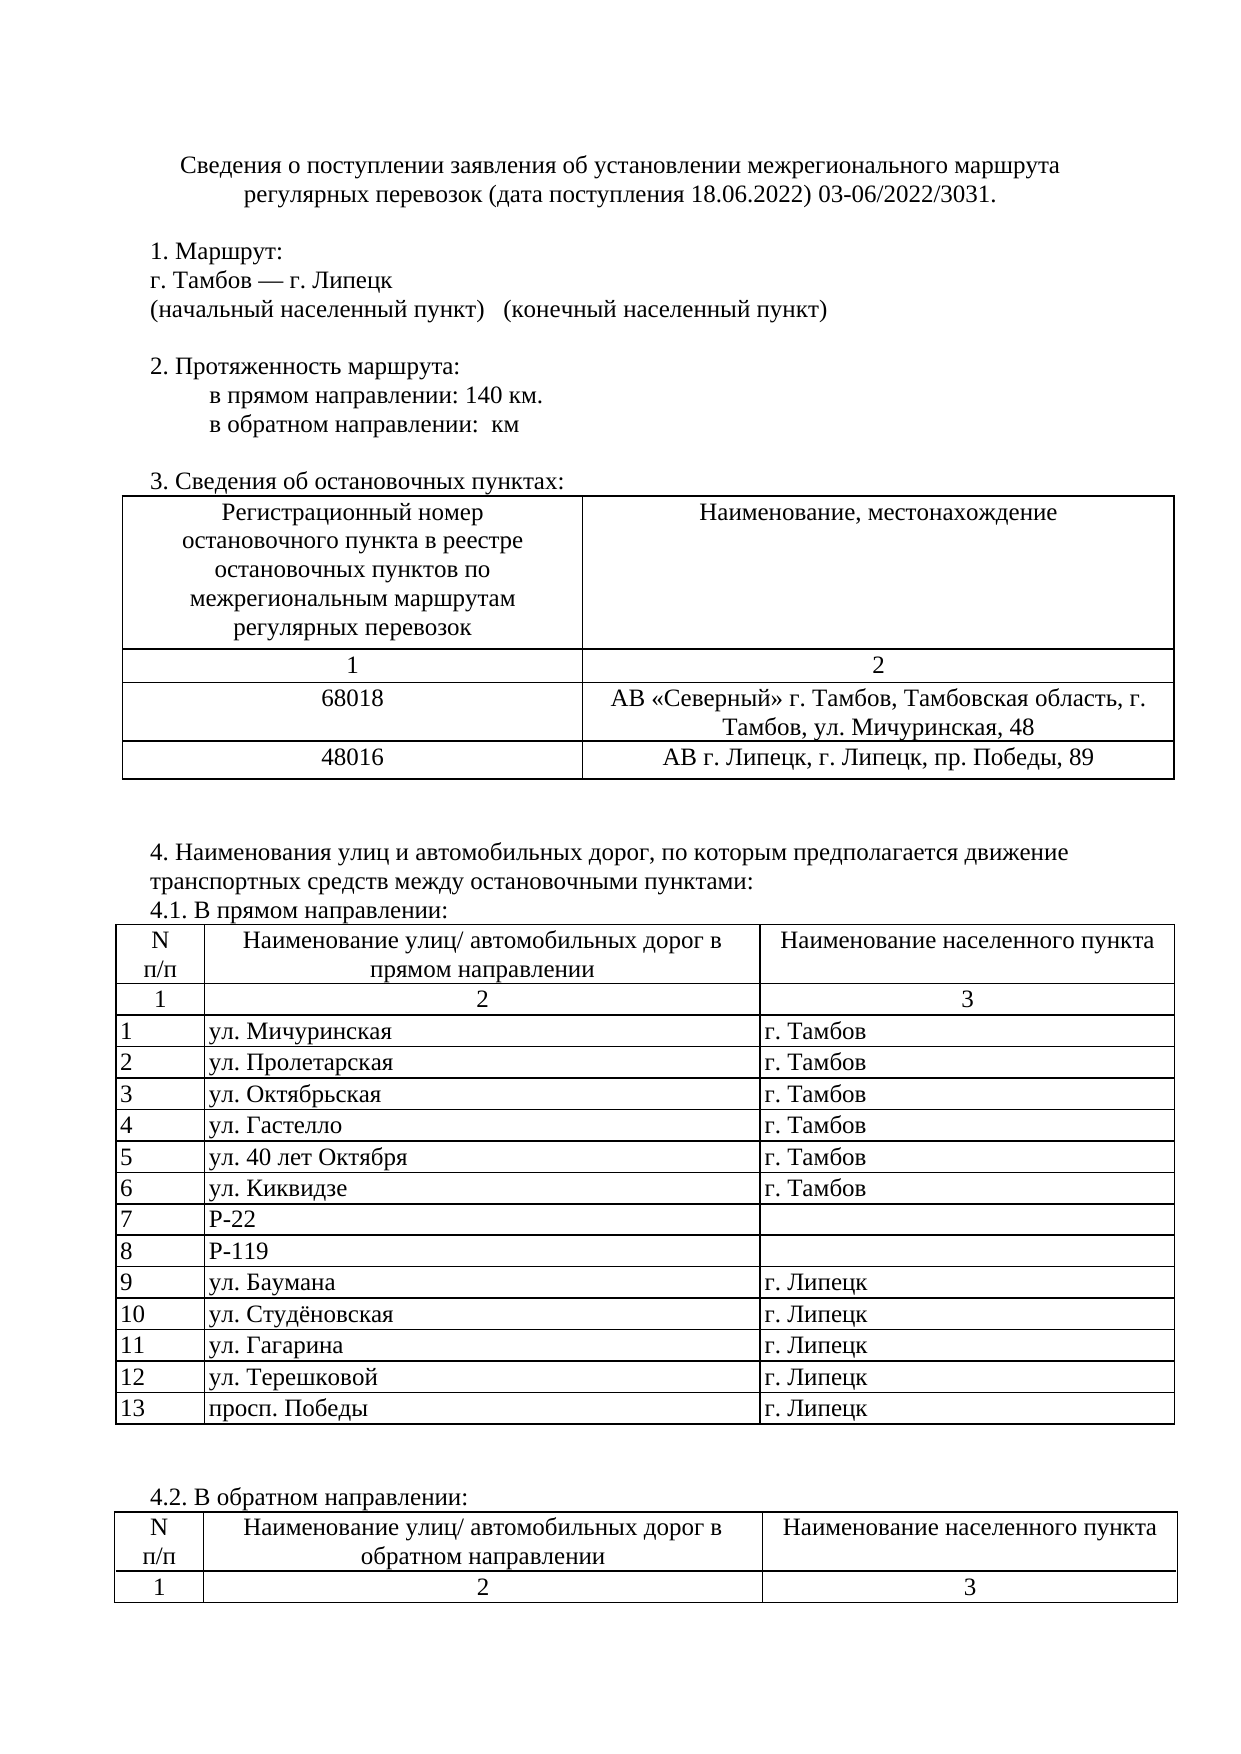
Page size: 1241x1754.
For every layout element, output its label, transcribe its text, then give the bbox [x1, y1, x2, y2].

table_cell ул. Октябрьская [205, 1079, 759, 1108]
table_cell ул. Гастелло [205, 1110, 759, 1140]
table_cell г. Липецк [761, 1267, 1174, 1297]
table_cell 1 [115, 1571, 203, 1601]
table_cell 2 [117, 1047, 204, 1077]
table_cell 11 [117, 1330, 204, 1360]
table_cell ул. Киквидзе [205, 1173, 759, 1203]
table_header Наименование, местонахождение [583, 497, 1173, 648]
text 4.2. В обратном направлении: [150, 1482, 1090, 1511]
table_header Наименование улиц/ автомобильных дорог в прямом направлении [205, 925, 759, 983]
table_cell г. Липецк [761, 1362, 1174, 1392]
table_header Наименование населенного пункта [763, 1513, 1177, 1570]
table_cell АВ «Северный» г. Тамбов, Тамбовская область, г. Тамбов, ул. Мичуринская, 48 [583, 683, 1173, 740]
table_cell 9 [117, 1267, 204, 1297]
table_cell ул. 40 лет Октября [205, 1142, 759, 1171]
text 4. Наименования улиц и автомобильных дорог, по которым предполагается движение транспортных средств между остановочными пунктами: [150, 837, 1090, 895]
table_cell 1 [117, 984, 204, 1014]
text в прямом направлении: 140 км. [150, 380, 1090, 409]
table_cell 4 [117, 1110, 204, 1140]
table_cell ул. Баумана [205, 1267, 759, 1297]
table_cell г. Тамбов [761, 1016, 1174, 1046]
table_cell 5 [117, 1142, 204, 1171]
table_header Регистрационный номер остановочного пункта в реестре остановочных пунктов по межрегиональным маршрутам регулярных перевозок [123, 497, 582, 648]
table_header Наименование улиц/ автомобильных дорог в обратном направлении [204, 1513, 762, 1570]
text Сведения о поступлении заявления об установлении межрегионального маршрута регулярных перевозок (дата поступления 18.06.2022) 03-06/2022/3031. [150, 150, 1090, 207]
table_cell 2 [204, 1572, 762, 1601]
table_cell 3 [763, 1570, 1177, 1601]
table_cell Р-22 [205, 1205, 759, 1234]
text (начальный населенный пункт) (конечный населенный пункт) [150, 294, 1090, 322]
table_cell 1 [117, 1016, 204, 1046]
table_cell ул. Студёновская [205, 1299, 759, 1329]
table_cell 2 [583, 650, 1173, 681]
table_cell 6 [117, 1173, 204, 1203]
table_cell г. Липецк [761, 1299, 1174, 1329]
table_cell ул. Терешковой [205, 1362, 759, 1392]
table_cell 13 [117, 1393, 204, 1423]
text в обратном направлении: км [150, 409, 1090, 437]
table_cell г. Тамбов [761, 1142, 1174, 1171]
table_cell г. Тамбов [761, 1173, 1174, 1203]
table_header Наименование населенного пункта [761, 925, 1174, 983]
table_cell 68018 [123, 683, 582, 740]
table_cell Р-119 [205, 1236, 759, 1266]
table_header N п/п [117, 925, 204, 983]
text г. Тамбов — г. Липецк [150, 265, 1090, 294]
table_cell [761, 1205, 1174, 1234]
table_cell г. Тамбов [761, 1079, 1174, 1108]
table_cell г. Тамбов [761, 1110, 1174, 1140]
table_cell ул. Гагарина [205, 1330, 759, 1360]
table_cell 3 [761, 984, 1174, 1014]
text 1. Маршрут: [150, 236, 1090, 265]
table_cell 48016 [123, 742, 582, 778]
table_cell 10 [117, 1299, 204, 1329]
table_header N п/п [115, 1513, 203, 1570]
table_cell 3 [117, 1079, 204, 1108]
text 3. Сведения об остановочных пунктах: [150, 466, 1090, 495]
table_cell 2 [205, 984, 759, 1014]
table_cell 12 [117, 1362, 204, 1392]
table_cell 7 [117, 1205, 204, 1234]
table_cell [761, 1236, 1174, 1266]
text 4.1. В прямом направлении: [150, 895, 1090, 924]
text 2. Протяженность маршрута: [150, 351, 1090, 380]
table_cell г. Тамбов [761, 1047, 1174, 1077]
table_cell 1 [123, 650, 582, 681]
table_cell г. Липецк [761, 1393, 1174, 1423]
table_cell ул. Мичуринская [205, 1016, 759, 1046]
table_cell АВ г. Липецк, г. Липецк, пр. Победы, 89 [583, 742, 1173, 778]
table_cell просп. Победы [205, 1393, 759, 1423]
table_cell 8 [117, 1236, 204, 1266]
table_cell ул. Пролетарская [205, 1047, 759, 1077]
table_cell г. Липецк [761, 1330, 1174, 1360]
